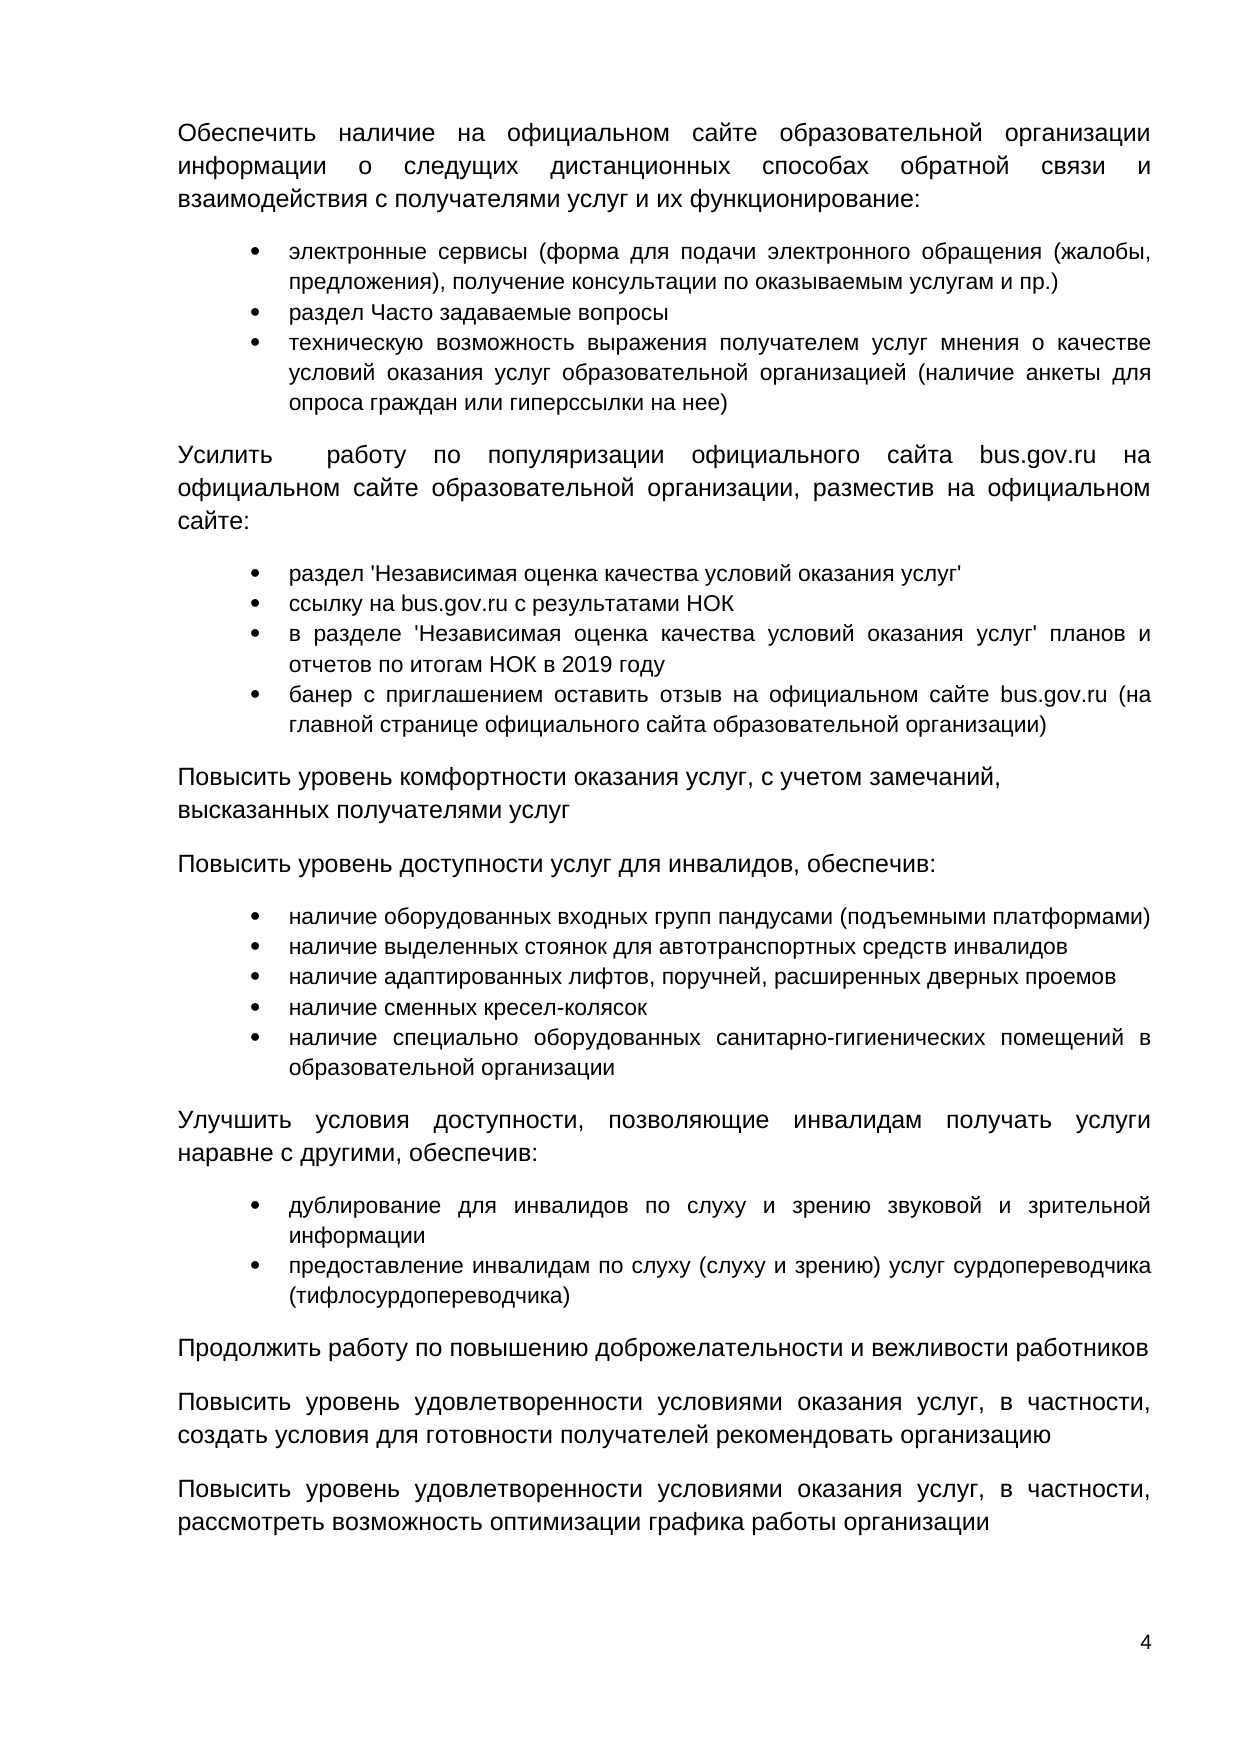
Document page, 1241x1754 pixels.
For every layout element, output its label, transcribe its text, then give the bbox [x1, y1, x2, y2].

list дублирование для инвалидов по слуху и зрению звуковой и зрительной информации [251, 1192, 1152, 1248]
list ссылку на bus.gov.ru с результатами НОК [251, 590, 1152, 617]
text Повысить уровень комфортности оказания услуг, с учетом замечаний, высказанных получателями услуг [177, 762, 1152, 824]
list электронные сервисы (форма для подачи электронного обращения (жалобы, предложения), получение консультации по оказываемым услугам и пр.) [251, 238, 1152, 294]
list наличие оборудованных входных групп пандусами (подъемными платформами) [251, 903, 1152, 929]
text Усилить работу по популяризации официального сайта bus.gov.ru на официальном сайте образовательной организации, разместив на официальном сайте: [177, 440, 1152, 535]
list в разделе 'Независимая оценка качества условий оказания услуг' планов и отчетов по итогам НОК в 2019 году [251, 620, 1152, 677]
list раздел 'Независимая оценка качества условий оказания услуг' [251, 560, 1152, 586]
list предоставление инвалидам по слуху (слуху и зрению) услуг сурдопереводчика (тифлосурдопереводчика) [251, 1252, 1152, 1309]
text Продолжить работу по повышению доброжелательности и вежливости работников [177, 1333, 1152, 1362]
text Повысить уровень доступности услуг для инвалидов, обеспечив: [177, 849, 1152, 878]
list раздел Часто задаваемые вопросы [251, 298, 1152, 325]
list банер с приглашением оставить отзыв на официальном сайте bus.gov.ru (на главной странице официального сайта образовательной организации) [251, 681, 1152, 737]
list наличие сменных кресел-колясок [251, 993, 1152, 1020]
text Повысить уровень удовлетворенности условиями оказания услуг, в частности, создать условия для готовности получателей рекомендовать организацию [177, 1387, 1152, 1449]
list наличие специально оборудованных санитарно-гигиенических помещений в образовательной организации [251, 1024, 1152, 1080]
text Улучшить условия доступности, позволяющие инвалидам получать услуги наравне с другими, обеспечив: [177, 1105, 1152, 1167]
list техническую возможность выражения получателем услуг мнения о качестве условий оказания услуг образовательной организацией (наличие анкеты для опроса граждан или гиперссылки на нее) [251, 329, 1152, 415]
text Повысить уровень удовлетворенности условиями оказания услуг, в частности, рассмотреть возможность оптимизации графика работы организации [177, 1474, 1152, 1536]
list наличие адаптированных лифтов, поручней, расширенных дверных проемов [251, 963, 1152, 989]
text Обеспечить наличие на официальном сайте образовательной организации информации о следущих дистанционных способах обратной связи и взаимодействия с получателями услуг и их функционирование: [177, 118, 1152, 213]
list наличие выделенных стоянок для автотранспортных средств инвалидов [251, 933, 1152, 959]
